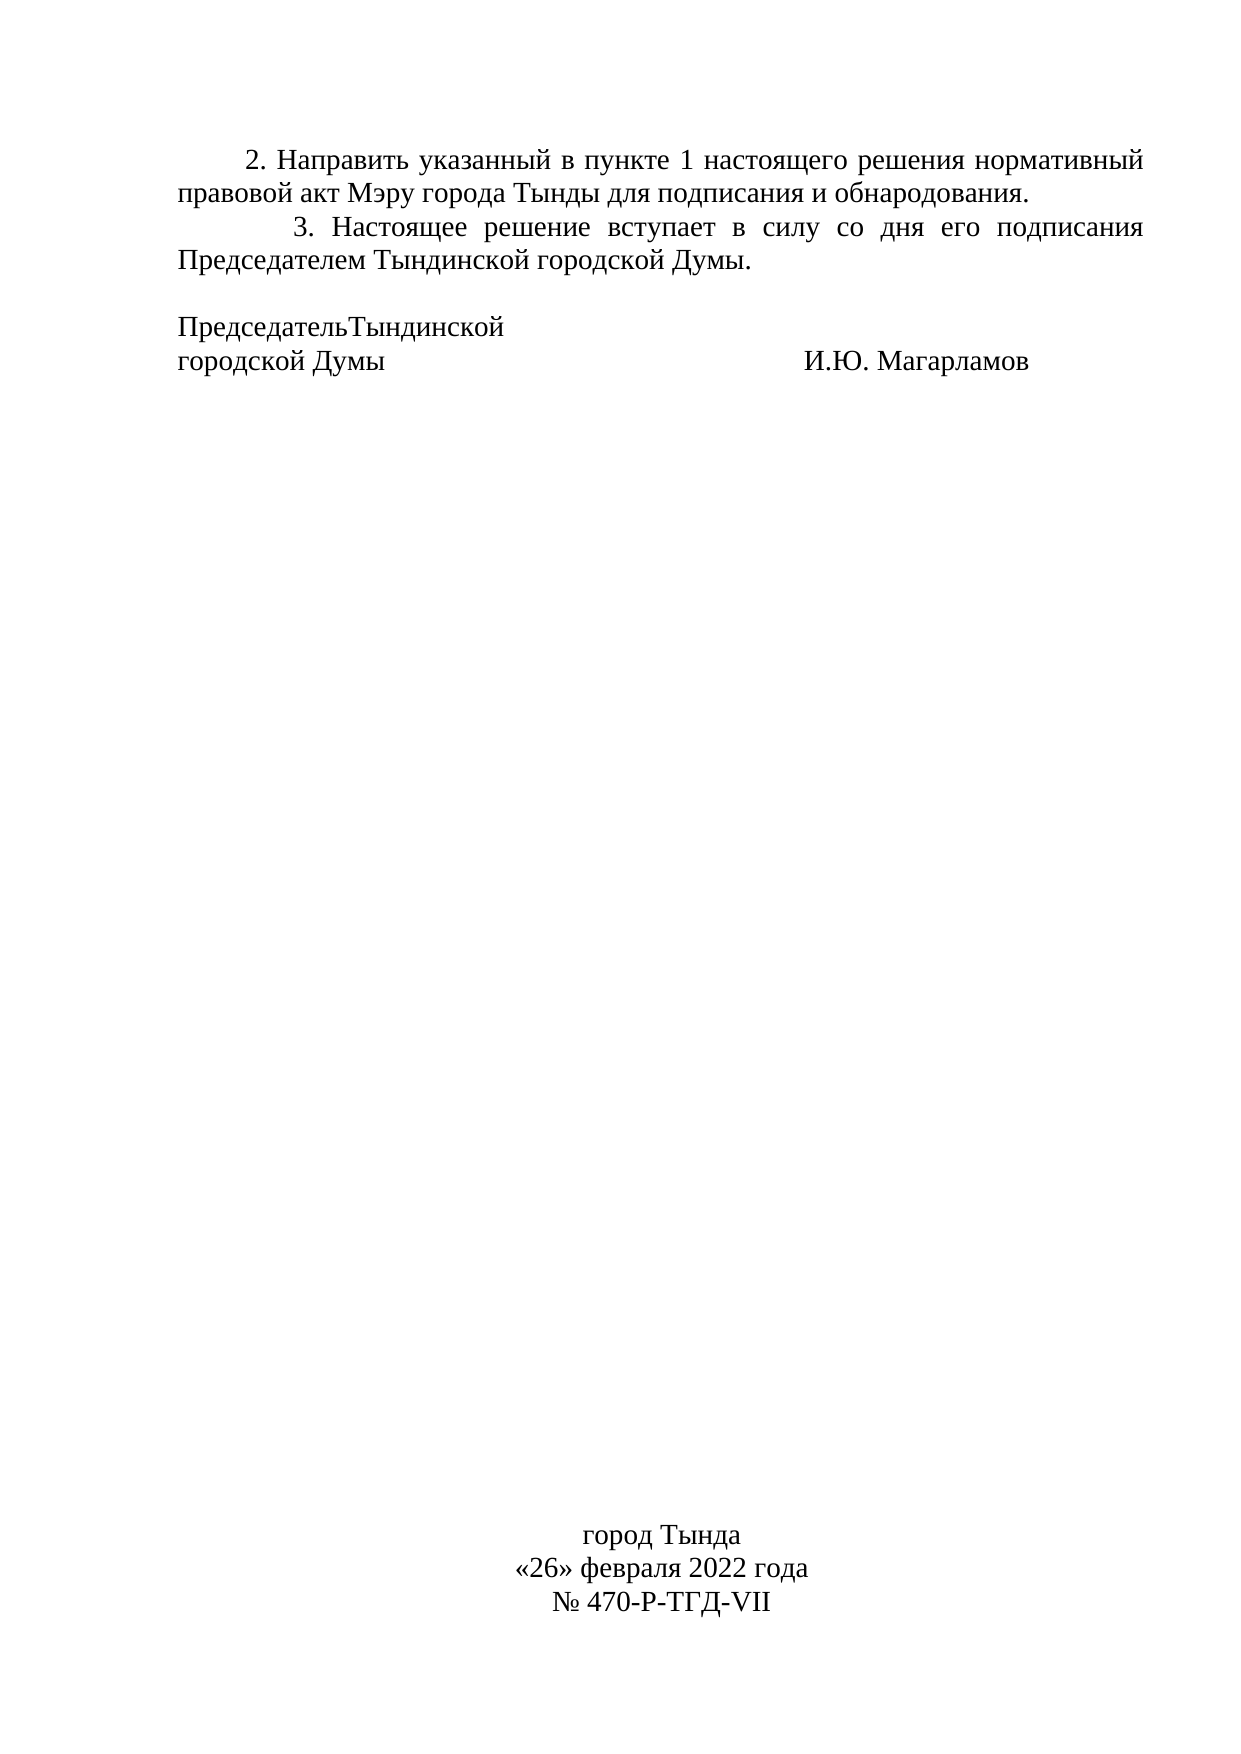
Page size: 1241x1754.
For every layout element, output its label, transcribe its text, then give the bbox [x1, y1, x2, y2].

text «26» февраля 2022 года [177, 1551, 1146, 1584]
text 2. Направить указанный в пункте 1 настоящего решения нормативный правовой акт Мэру города Тынды для подписания и обнародования. [177, 142, 1146, 209]
text № 470-Р-ТГД-VII [177, 1584, 1146, 1618]
text ПредседательТындинской [177, 309, 1146, 343]
text город Тында [177, 1517, 1146, 1551]
text городской Думы И.Ю. Магарламов [177, 343, 1146, 377]
text 3. Настоящее решение вступает в силу со дня его подписания Председателем Тындинской городской Думы. [177, 209, 1146, 276]
